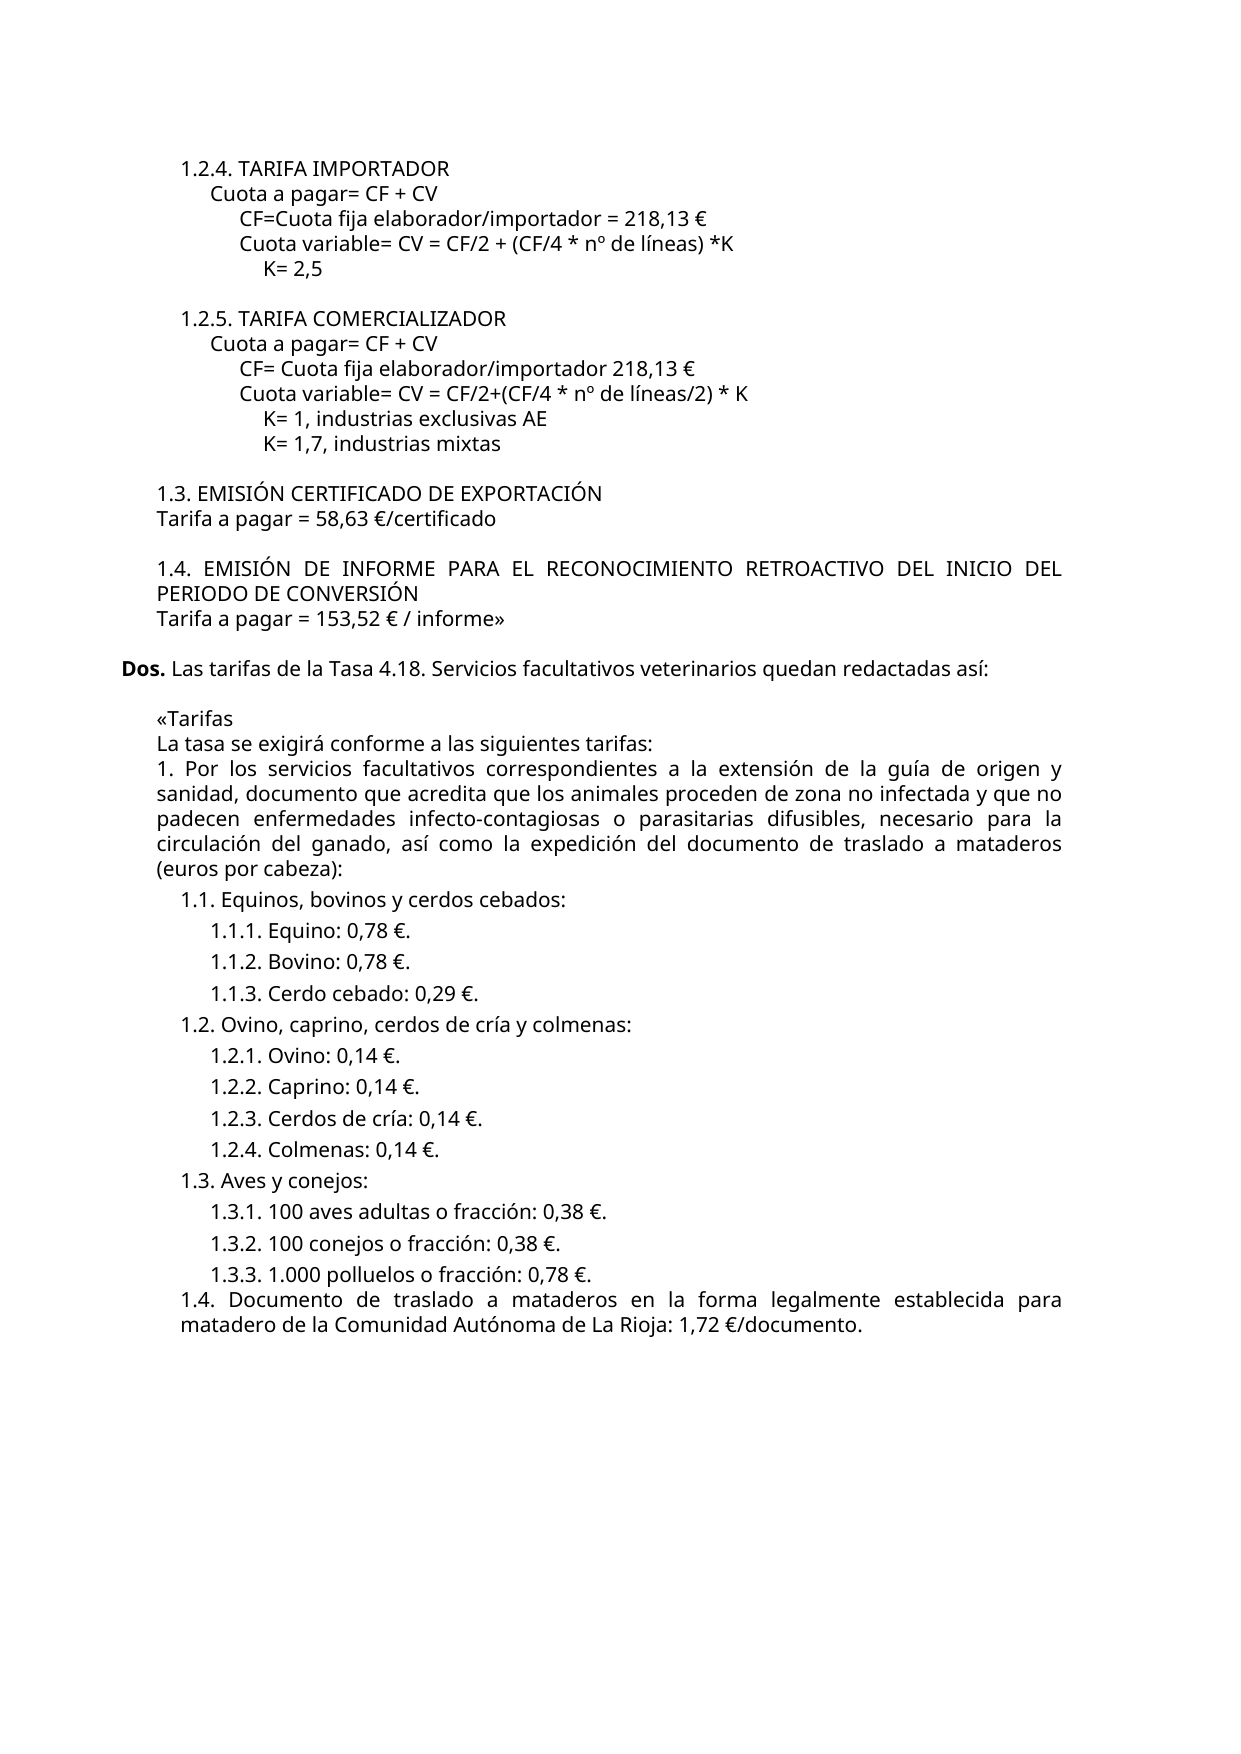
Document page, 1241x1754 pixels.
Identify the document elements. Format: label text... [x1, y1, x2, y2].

text 1.2. Ovino, caprino, cerdos de cría y colmenas: [180, 1012, 1063, 1037]
text CF= Cuota fija elaborador/importador 218,13 € [239, 356, 1063, 381]
text 1.1.2. Bovino: 0,78 €. [210, 950, 1063, 975]
text Cuota variable= CV = CF/2+(CF/4 * nº de líneas/2) * K [239, 381, 1063, 406]
text 1.3.2. 100 conejos o fracción: 0,38 €. [210, 1231, 1063, 1256]
text 1.3.1. 100 aves adultas o fracción: 0,38 €. [210, 1200, 1063, 1225]
text 1.4. Documento de traslado a mataderos en la forma legalmente establecida para matadero de la Comunidad Autónoma de La Rioja: 1,72 €/documento. [180, 1287, 1063, 1337]
text 1.1.3. Cerdo cebado: 0,29 €. [210, 981, 1063, 1006]
text 1.2.4. Colmenas: 0,14 €. [210, 1137, 1063, 1162]
text 1.3. Aves y conejos: [180, 1168, 1063, 1193]
text «Tarifas [156, 706, 1063, 731]
text K= 1, industrias exclusivas AE [263, 406, 1063, 431]
text Cuota a pagar= CF + CV [210, 331, 1063, 356]
text 1.2.3. Cerdos de cría: 0,14 €. [210, 1106, 1063, 1131]
text Tarifa a pagar = 153,52 € / informe» [156, 606, 1063, 631]
text 1.2.1. Ovino: 0,14 €. [210, 1043, 1063, 1068]
text Cuota variable= CV = CF/2 + (CF/4 * nº de líneas) *K [239, 231, 1063, 256]
text 1.3. EMISIÓN CERTIFICADO DE EXPORTACIÓN [156, 481, 1063, 506]
text K= 1,7, industrias mixtas [263, 431, 1063, 456]
text Cuota a pagar= CF + CV [210, 181, 1063, 206]
text 1.1.1. Equino: 0,78 €. [210, 918, 1063, 943]
text 1.3.3. 1.000 polluelos o fracción: 0,78 €. [210, 1262, 1063, 1287]
text 1.1. Equinos, bovinos y cerdos cebados: [180, 887, 1063, 912]
text Tarifa a pagar = 58,63 €/certificado [156, 506, 1063, 531]
text 1.4. EMISIÓN DE INFORME PARA EL RECONOCIMIENTO RETROACTIVO DEL INICIO DEL PERIODO DE CONVERSIÓN [156, 556, 1063, 606]
text Dos. Las tarifas de la Tasa 4.18. Servicios facultativos veterinarios quedan redactadas así: [121, 656, 1063, 681]
text La tasa se exigirá conforme a las siguientes tarifas: [156, 731, 1063, 756]
text 1.2.5. TARIFA COMERCIALIZADOR [180, 306, 1063, 331]
text K= 2,5 [263, 256, 1063, 281]
text CF=Cuota fija elaborador/importador = 218,13 € [239, 206, 1063, 231]
text 1.2.4. TARIFA IMPORTADOR [180, 156, 1063, 181]
text 1.2.2. Caprino: 0,14 €. [210, 1075, 1063, 1100]
text 1. Por los servicios facultativos correspondientes a la extensión de la guía de origen y sanidad, documento que acredita que los animales proceden de zona no infectada y que no padecen enfermedades infecto-contagiosas o parasitarias difusibles, necesario para la circulación del ganado, así como la expedición del documento de traslado a mataderos (euros por cabeza): [156, 756, 1063, 881]
